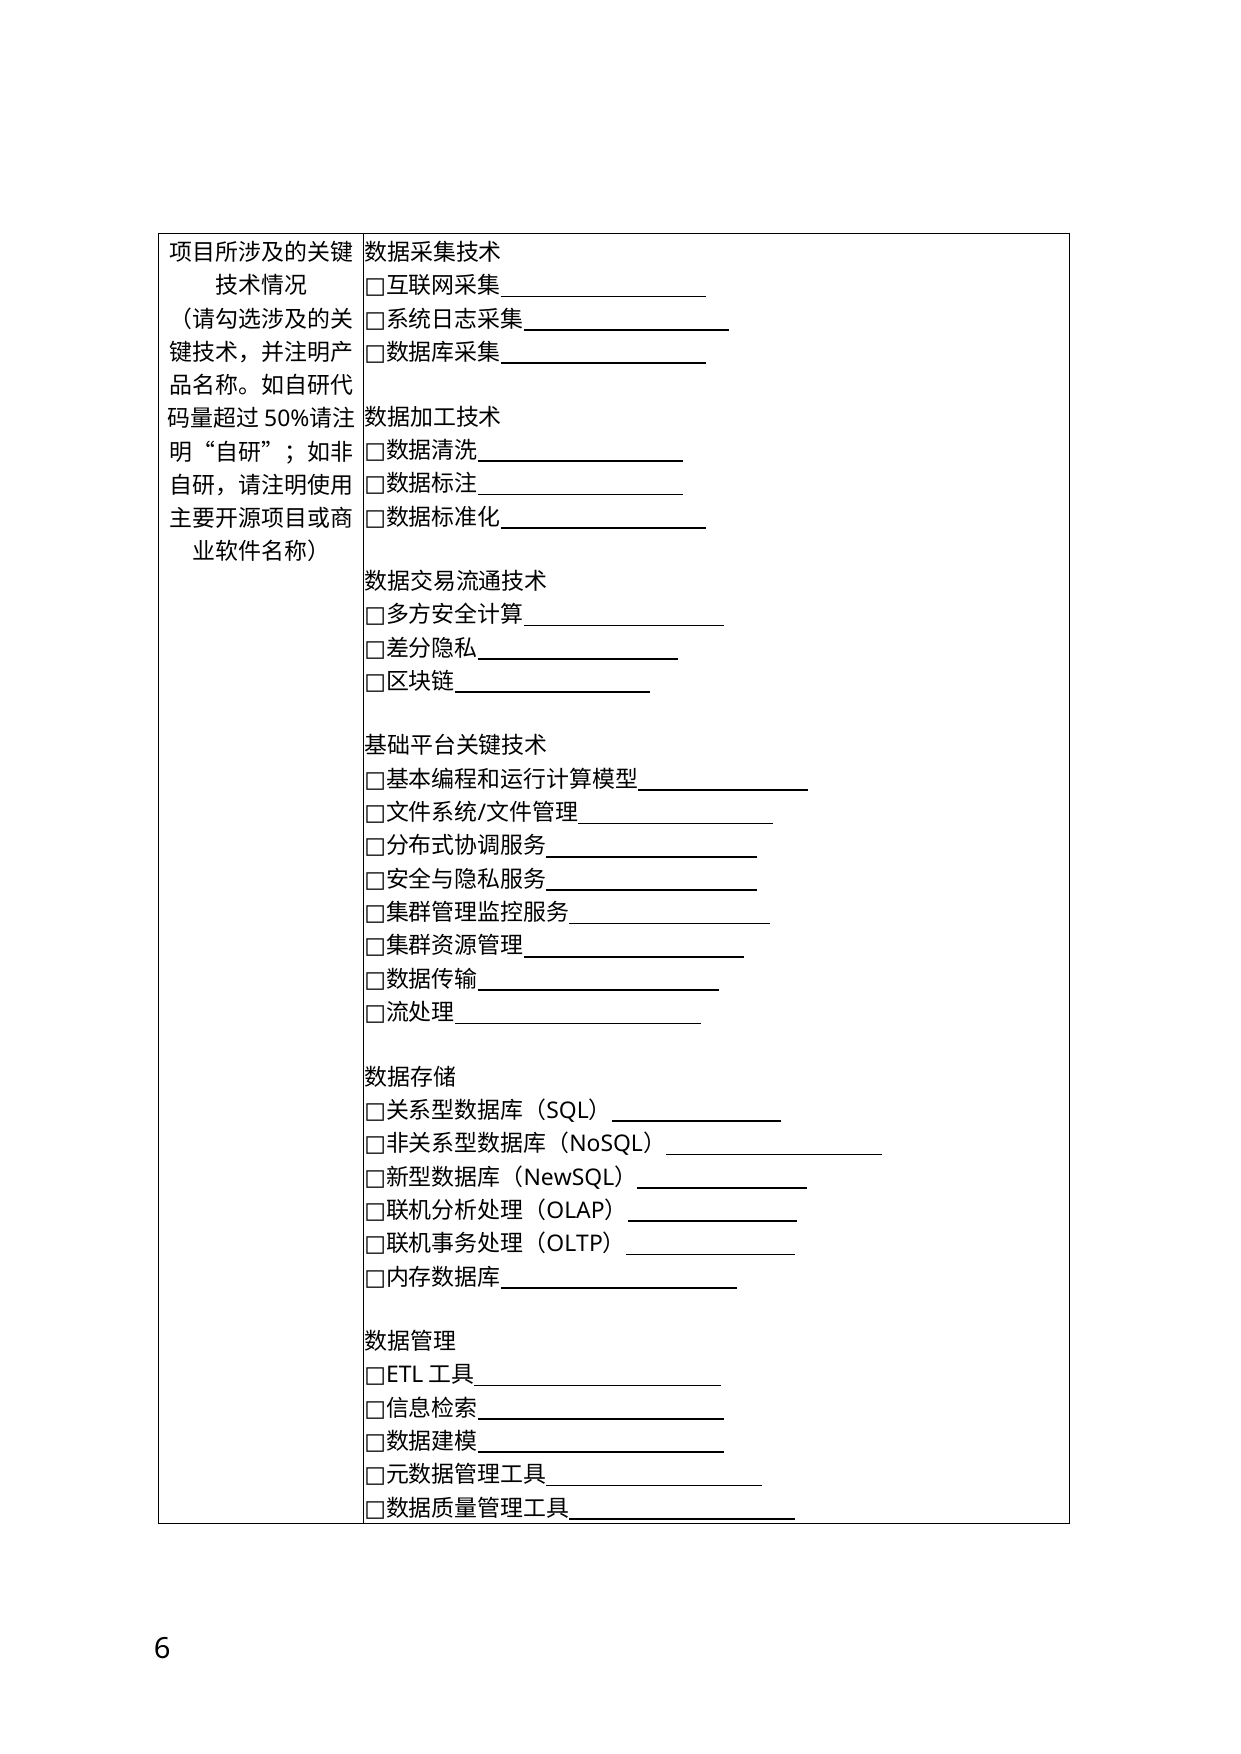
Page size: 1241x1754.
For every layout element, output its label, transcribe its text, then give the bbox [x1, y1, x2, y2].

table_cell 项目所涉及的关键技术情况 （请勾选涉及的关键技术，并注明产品名称。如自研代码量超过50%请注明“自研”；如非自研，请注明使用主要开源项目或商业软件名称） [159, 234, 363, 1523]
